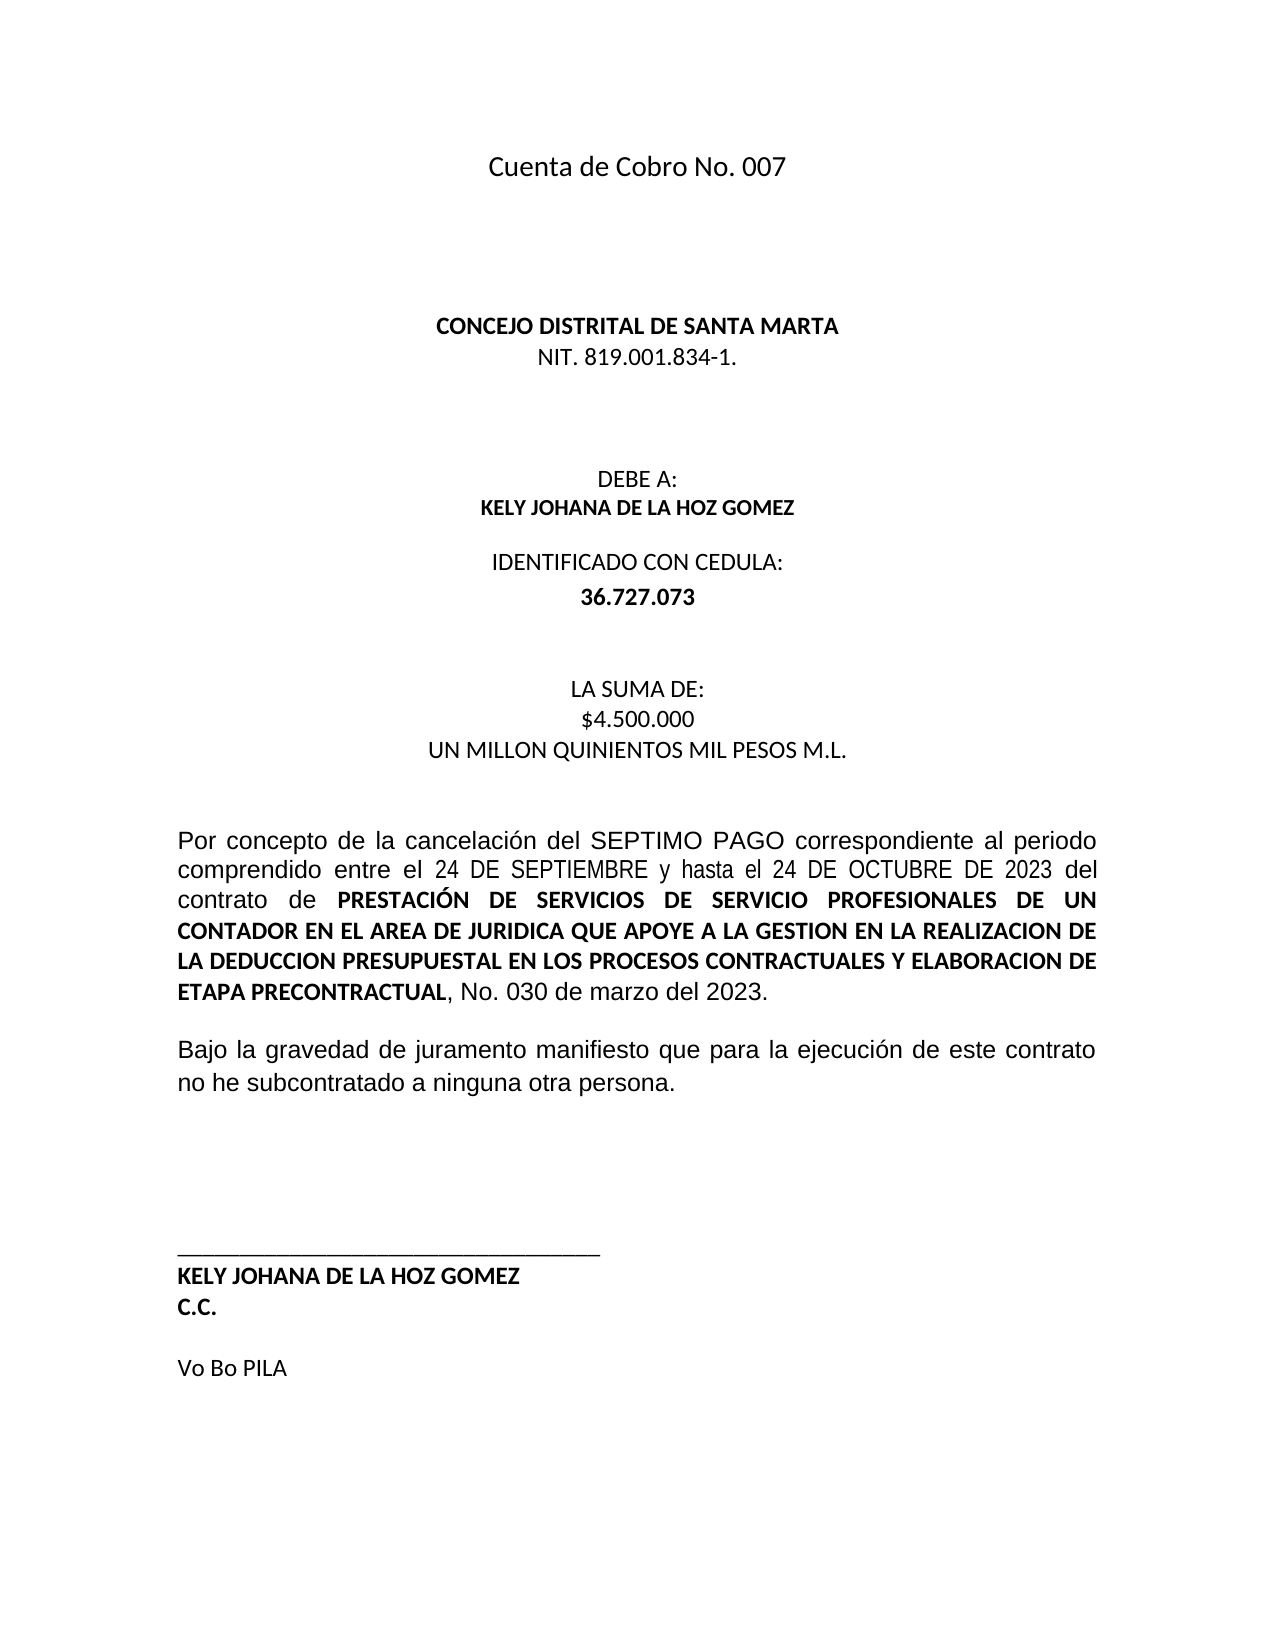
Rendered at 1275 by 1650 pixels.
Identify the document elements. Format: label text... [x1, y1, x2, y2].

text KELY JOHANA DE LA HOZ GOMEZ [177, 493, 1098, 521]
text Vo Bo PILA [177, 1352, 1098, 1382]
text C.C. [177, 1291, 1098, 1321]
text Por concepto de la cancelación del SEPTIMO PAGO correspondiente al periodo comprendido entre el 24 DE SEPTIEMBRE y hasta el 24 DE OCTUBRE DE 2023 del contrato de PRESTACIÓN DE SERVICIOS DE SERVICIO PROFESIONALES DE UN CONTADOR EN EL AREA DE JURIDICA QUE APOYE A LA GESTION EN LA REALIZACION DE LA DEDUCCION PRESUPUESTAL EN LOS PROCESOS CONTRACTUALES Y ELABORACION DE ETAPA PRECONTRACTUAL, No. 030 de marzo del 2023. [177, 826, 1098, 1006]
text 36.727.073 [177, 581, 1098, 612]
text Cuenta de Cobro No. 007 [177, 148, 1098, 183]
text DEBE A: [177, 463, 1098, 493]
text Bajo la gravedad de juramento manifiesto que para la ejecución de este contrato no he subcontratado a ninguna otra persona. [177, 1035, 1098, 1097]
text NIT. 819.001.834-1. [177, 341, 1098, 371]
text $4.500.000 [177, 703, 1098, 734]
text __________________________________ [177, 1230, 1098, 1260]
text CONCEJO DISTRITAL DE SANTA MARTA [177, 310, 1098, 341]
text UN MILLON QUINIENTOS MIL PESOS M.L. [177, 734, 1098, 764]
text IDENTIFICADO CON CEDULA: [177, 546, 1098, 577]
text LA SUMA DE: [177, 673, 1098, 703]
text KELY JOHANA DE LA HOZ GOMEZ [177, 1260, 1098, 1291]
